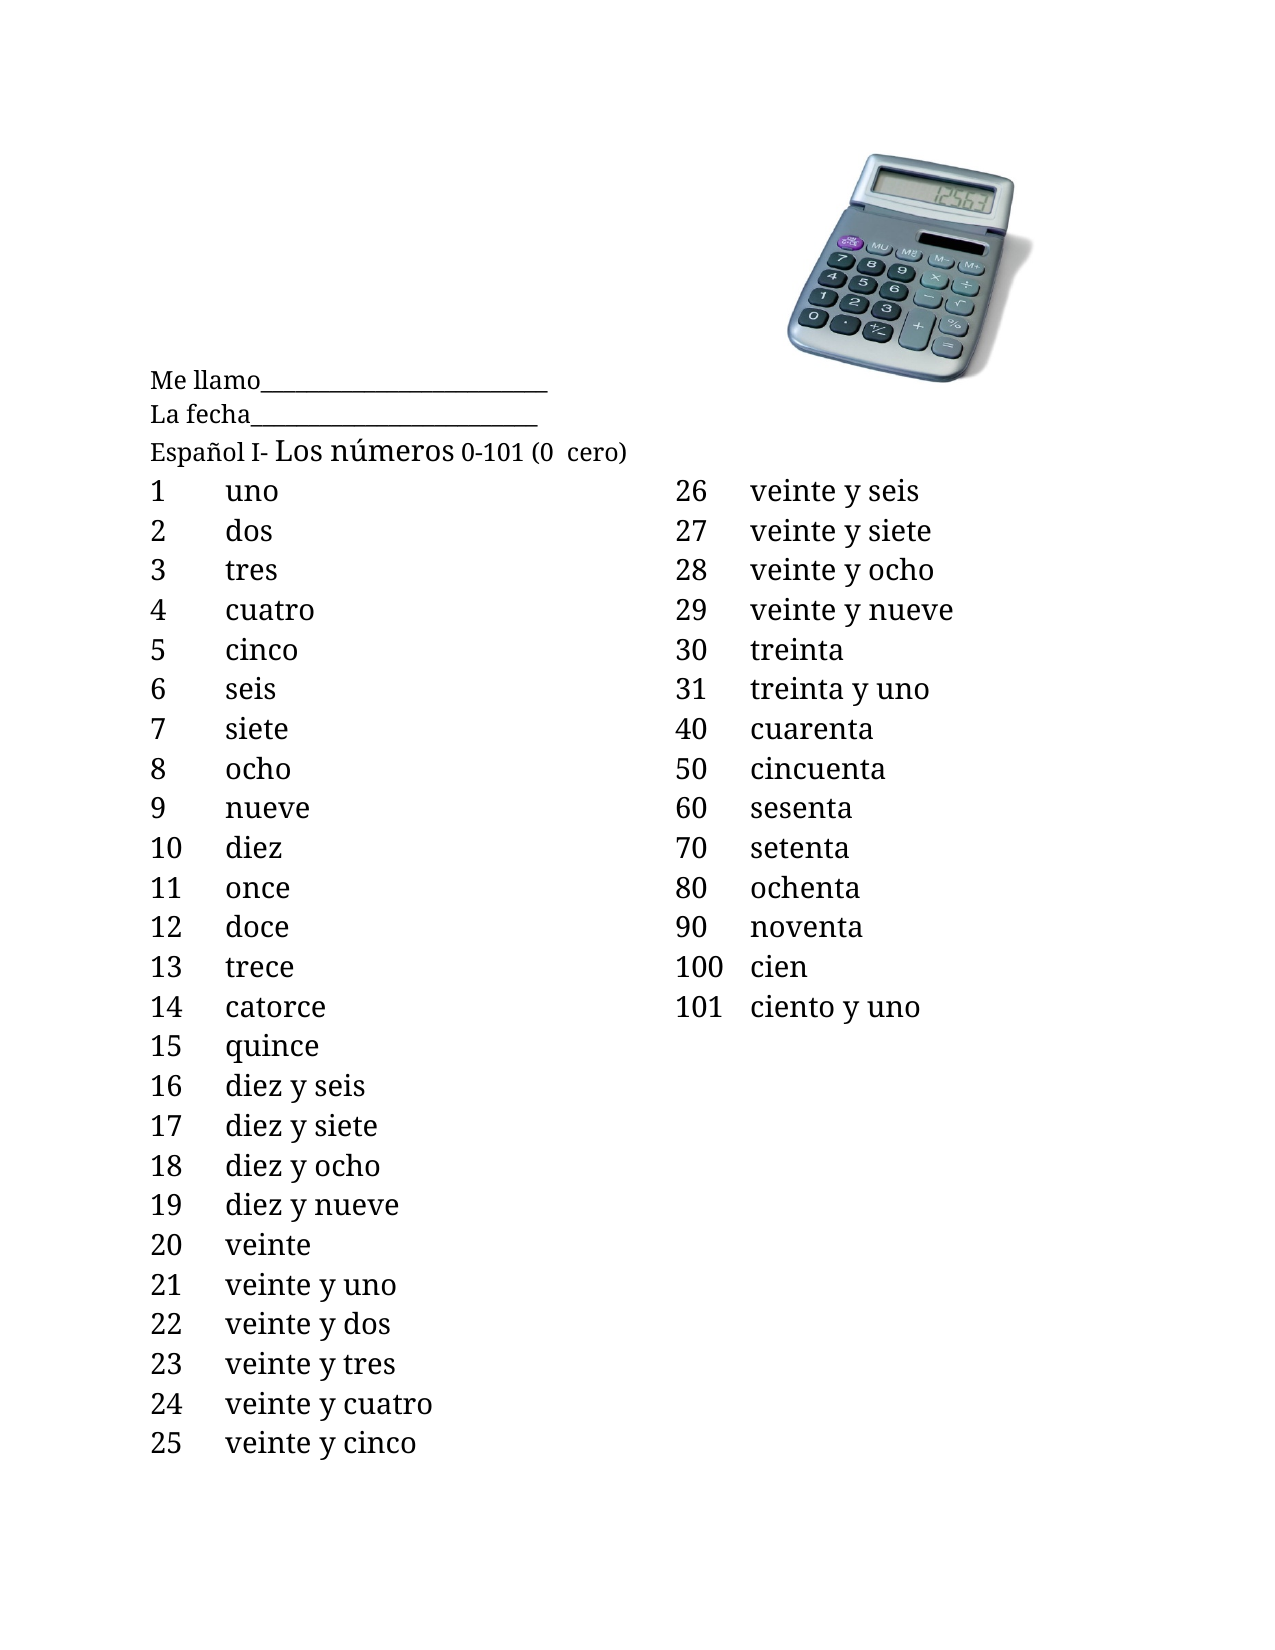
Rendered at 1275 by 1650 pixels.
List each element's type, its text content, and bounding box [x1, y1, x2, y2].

text 3 tres 28 veinte y ocho [150, 549, 1125, 589]
text 1 uno 26 veinte y seis [150, 470, 1125, 510]
text 22 veinte y dos [150, 1303, 1125, 1343]
text 15 quince [150, 1026, 1125, 1065]
text 19 diez y nueve [150, 1184, 1125, 1224]
text 9 nueve 60 sesenta [150, 788, 1125, 827]
text 23 veinte y tres [150, 1343, 1125, 1383]
text La fecha_________________________ [150, 396, 1125, 430]
text 21 veinte y uno [150, 1264, 1125, 1303]
text 11 once 80 ochenta [150, 867, 1125, 907]
text 14 catorce 101 ciento y uno [150, 986, 1125, 1026]
text 20 veinte [150, 1224, 1125, 1264]
text 4 cuatro 29 veinte y nueve [150, 589, 1125, 629]
text 18 diez y ocho [150, 1145, 1125, 1184]
text 12 doce 90 noventa [150, 907, 1125, 946]
text 5 cinco 30 treinta [150, 629, 1125, 668]
text 6 seis 31 treinta y uno [150, 668, 1125, 708]
text 25 veinte y cinco [150, 1423, 1125, 1462]
text 8 ocho 50 cincuenta [150, 748, 1125, 788]
text 7 siete 40 cuarenta [150, 708, 1125, 748]
text 2 dos 27 veinte y siete [150, 510, 1125, 549]
text 10 diez 70 setenta [150, 827, 1125, 867]
text 16 diez y seis [150, 1065, 1125, 1105]
picture [781, 150, 1037, 389]
text Español I- Los números 0-101 (0 cero) [150, 430, 1125, 470]
text 24 veinte y cuatro [150, 1383, 1125, 1423]
text 13 trece 100 cien [150, 946, 1125, 986]
text 17 diez y siete [150, 1105, 1125, 1145]
